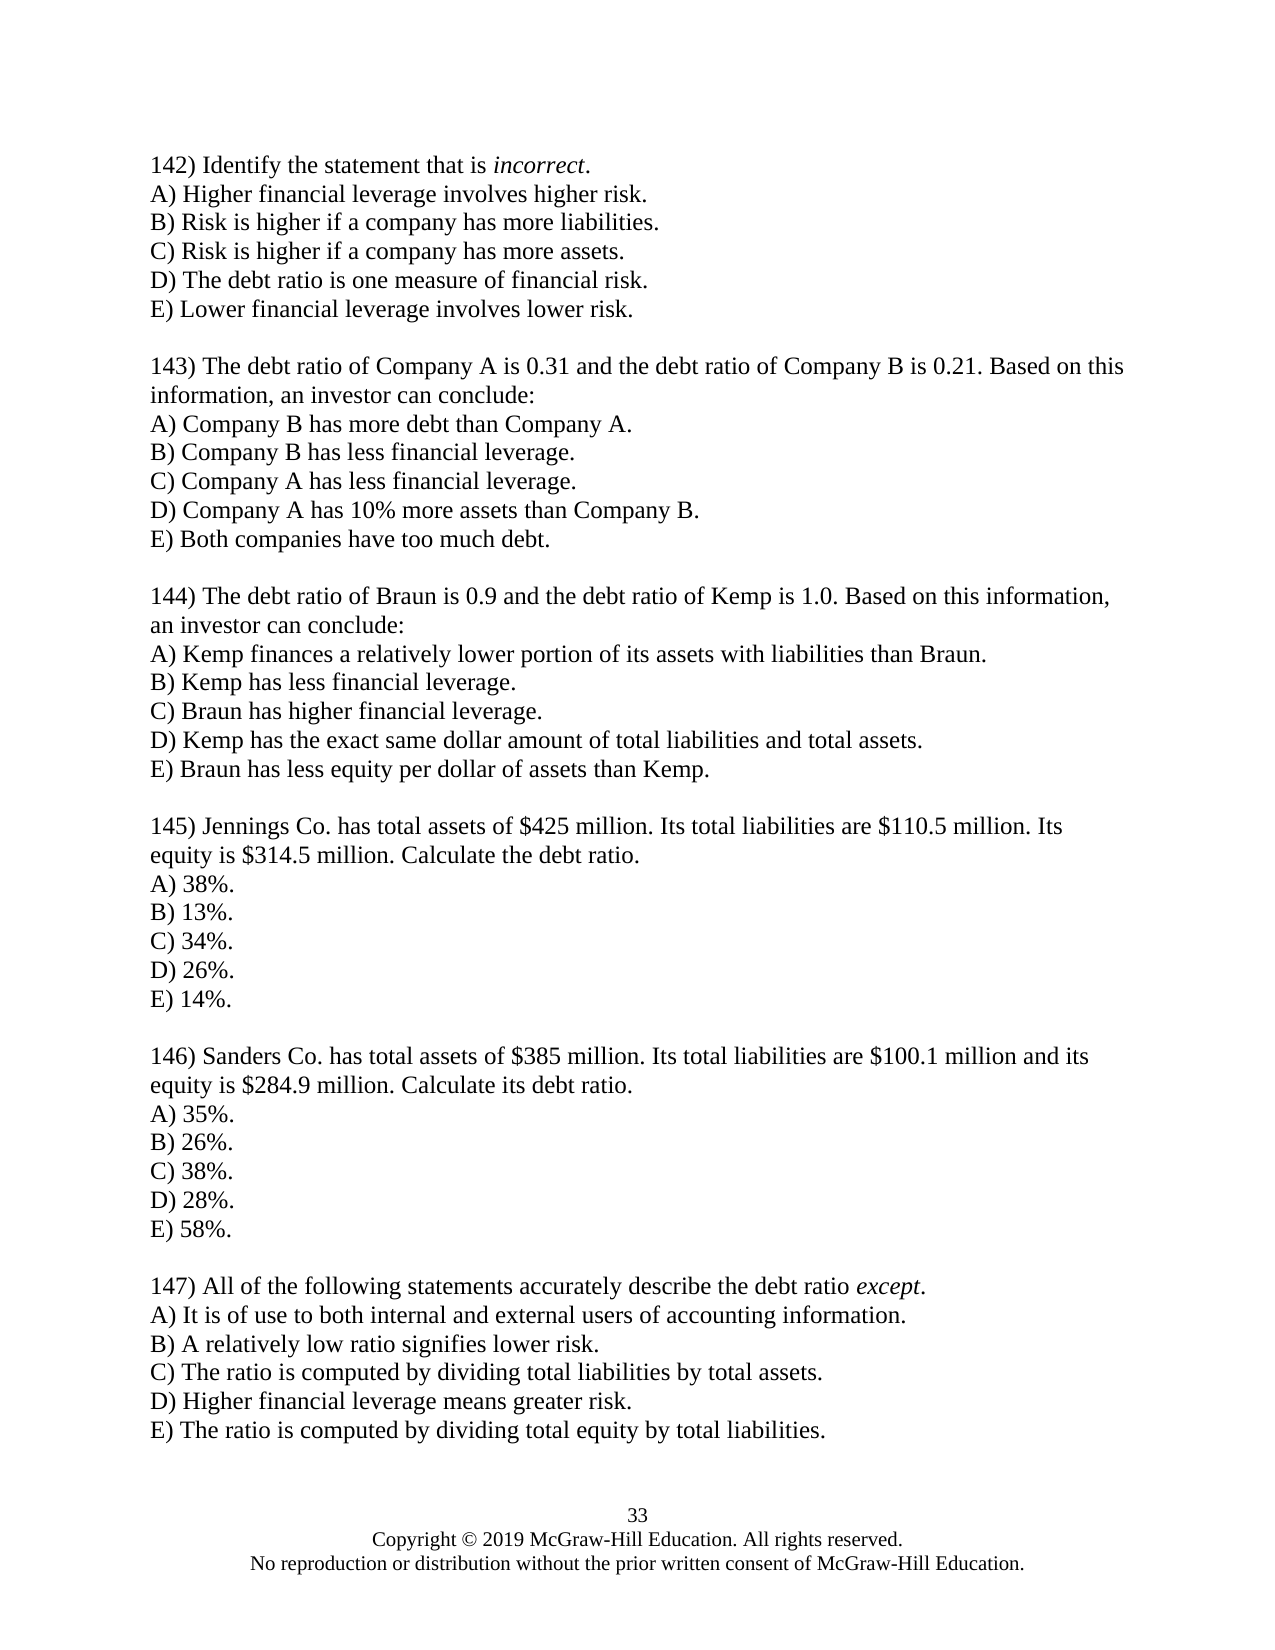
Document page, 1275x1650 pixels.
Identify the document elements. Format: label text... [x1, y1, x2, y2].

text C) Company A has less financial leverage. [150, 466, 1125, 495]
text D) 28%. [150, 1185, 1125, 1214]
text C) 38%. [150, 1156, 1125, 1185]
text D) Kemp has the exact same dollar amount of total liabilities and total assets. [150, 725, 1125, 754]
text A) 38%. [150, 869, 1125, 897]
text C) The ratio is computed by dividing total liabilities by total assets. [150, 1357, 1125, 1386]
text 143) The debt ratio of Company A is 0.31 and the debt ratio of Company B is 0.21. Based on this information, an investor can conclude: [150, 351, 1125, 409]
text E) 14%. [150, 984, 1125, 1012]
text D) The debt ratio is one measure of financial risk. [150, 265, 1125, 294]
text B) Company B has less financial leverage. [150, 437, 1125, 466]
text B) Kemp has less financial leverage. [150, 667, 1125, 696]
text A) Higher financial leverage involves higher risk. [150, 179, 1125, 207]
text C) 34%. [150, 926, 1125, 955]
text E) Lower financial leverage involves lower risk. [150, 294, 1125, 322]
text 145) Jennings Co. has total assets of $425 million. Its total liabilities are $110.5 million. Its equity is $314.5 million. Calculate the debt ratio. [150, 811, 1125, 869]
text A) Company B has more debt than Company A. [150, 409, 1125, 437]
text C) Braun has higher financial leverage. [150, 696, 1125, 725]
text 147) All of the following statements accurately describe the debt ratio except. [150, 1271, 1125, 1300]
text A) 35%. [150, 1099, 1125, 1127]
text E) Both companies have too much debt. [150, 524, 1125, 552]
text B) 13%. [150, 897, 1125, 926]
text D) Higher financial leverage means greater risk. [150, 1386, 1125, 1415]
text 144) The debt ratio of Braun is 0.9 and the debt ratio of Kemp is 1.0. Based on this information, an investor can conclude: [150, 581, 1125, 639]
text D) 26%. [150, 955, 1125, 984]
text E) The ratio is computed by dividing total equity by total liabilities. [150, 1415, 1125, 1444]
text E) Braun has less equity per dollar of assets than Kemp. [150, 754, 1125, 782]
text E) 58%. [150, 1214, 1125, 1242]
text C) Risk is higher if a company has more assets. [150, 236, 1125, 265]
text B) A relatively low ratio signifies lower risk. [150, 1329, 1125, 1357]
text 146) Sanders Co. has total assets of $385 million. Its total liabilities are $100.1 million and its equity is $284.9 million. Calculate its debt ratio. [150, 1041, 1125, 1099]
text A) It is of use to both internal and external users of accounting information. [150, 1300, 1125, 1329]
text B) 26%. [150, 1127, 1125, 1156]
text A) Kemp finances a relatively lower portion of its assets with liabilities than Braun. [150, 639, 1125, 667]
text 142) Identify the statement that is incorrect. [150, 150, 1125, 179]
text B) Risk is higher if a company has more liabilities. [150, 207, 1125, 236]
text D) Company A has 10% more assets than Company B. [150, 495, 1125, 524]
